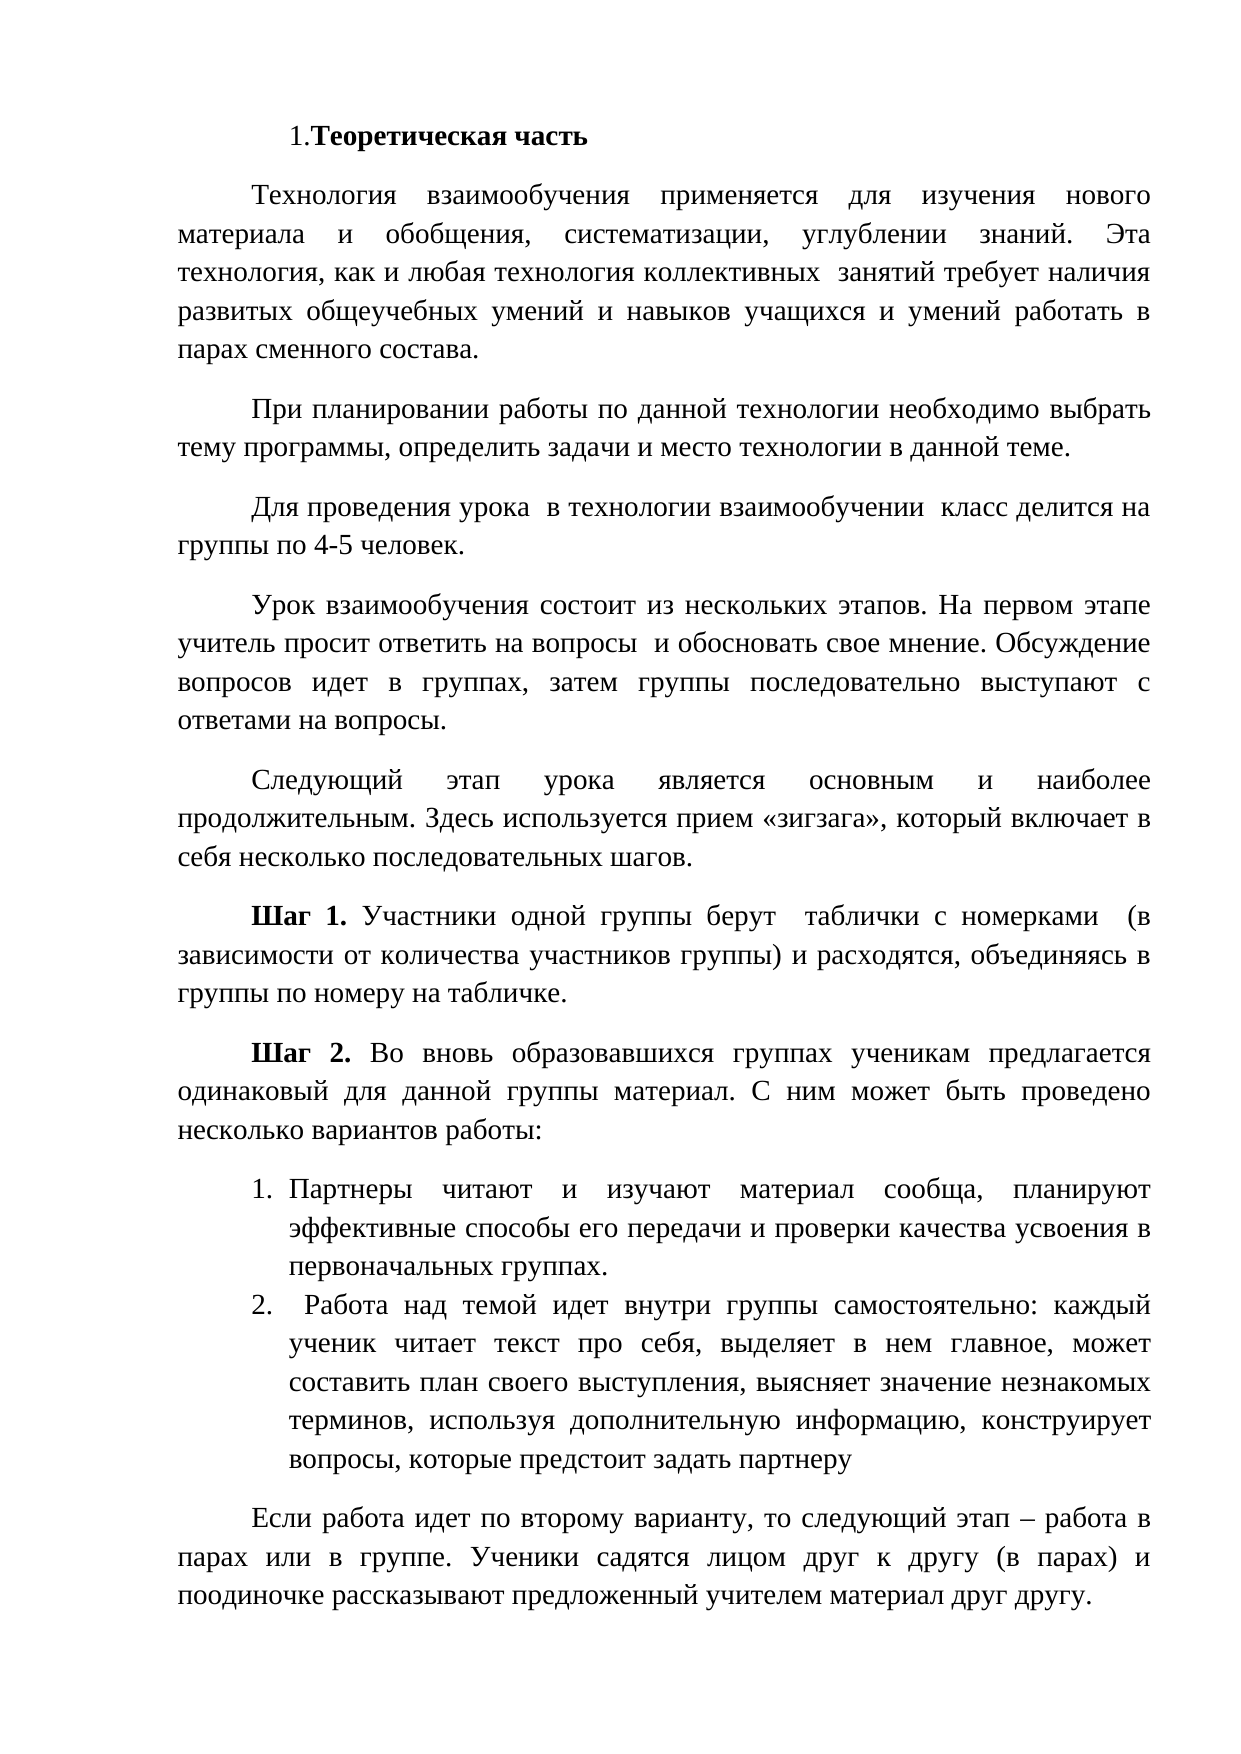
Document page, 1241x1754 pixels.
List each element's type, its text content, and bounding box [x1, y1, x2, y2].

text Для проведения урока в технологии взаимообучении класс делится на группы по 4-5 человек. [177, 489, 1152, 561]
text Урок взаимообучения состоит из нескольких этапов. На первом этапе учитель просит ответить на вопросы и обосновать свое мнение. Обсуждение вопросов идет в группах, затем группы последовательно выступают с ответами на вопросы. [177, 587, 1152, 736]
list 1.Теоретическая часть [288, 118, 1152, 152]
list Партнеры читают и изучают материал сообща, планируют эффективные способы его передачи и проверки качества усвоения в первоначальных группах. [251, 1171, 1152, 1282]
text Следующий этап урока является основным и наиболее продолжительным. Здесь используется прием «зигзага», который включает в себя несколько последовательных шагов. [177, 762, 1152, 872]
text Технология взаимообучения применяется для изучения нового материала и обобщения, систематизации, углублении знаний. Эта технология, как и любая технология коллективных занятий требует наличия развитых общеучебных умений и навыков учащихся и умений работать в парах сменного состава. [177, 177, 1152, 365]
text Шаг 1. Участники одной группы берут таблички с номерками (в зависимости от количества участников группы) и расходятся, объединяясь в группы по номеру на табличке. [177, 898, 1152, 1009]
list Работа над темой идет внутри группы самостоятельно: каждый ученик читает текст про себя, выделяет в нем главное, может составить план своего выступления, выясняет значение незнакомых терминов, используя дополнительную информацию, конструирует вопросы, которые предстоит задать партнеру [251, 1287, 1152, 1474]
text Если работа идет по второму варианту, то следующий этап – работа в парах или в группе. Ученики садятся лицом друг к другу (в парах) и поодиночке рассказывают предложенный учителем материал друг другу. [177, 1500, 1152, 1611]
text При планировании работы по данной технологии необходимо выбрать тему программы, определить задачи и место технологии в данной теме. [177, 391, 1152, 463]
text Шаг 2. Во вновь образовавшихся группах ученикам предлагается одинаковый для данной группы материал. С ним может быть проведено несколько вариантов работы: [177, 1035, 1152, 1145]
